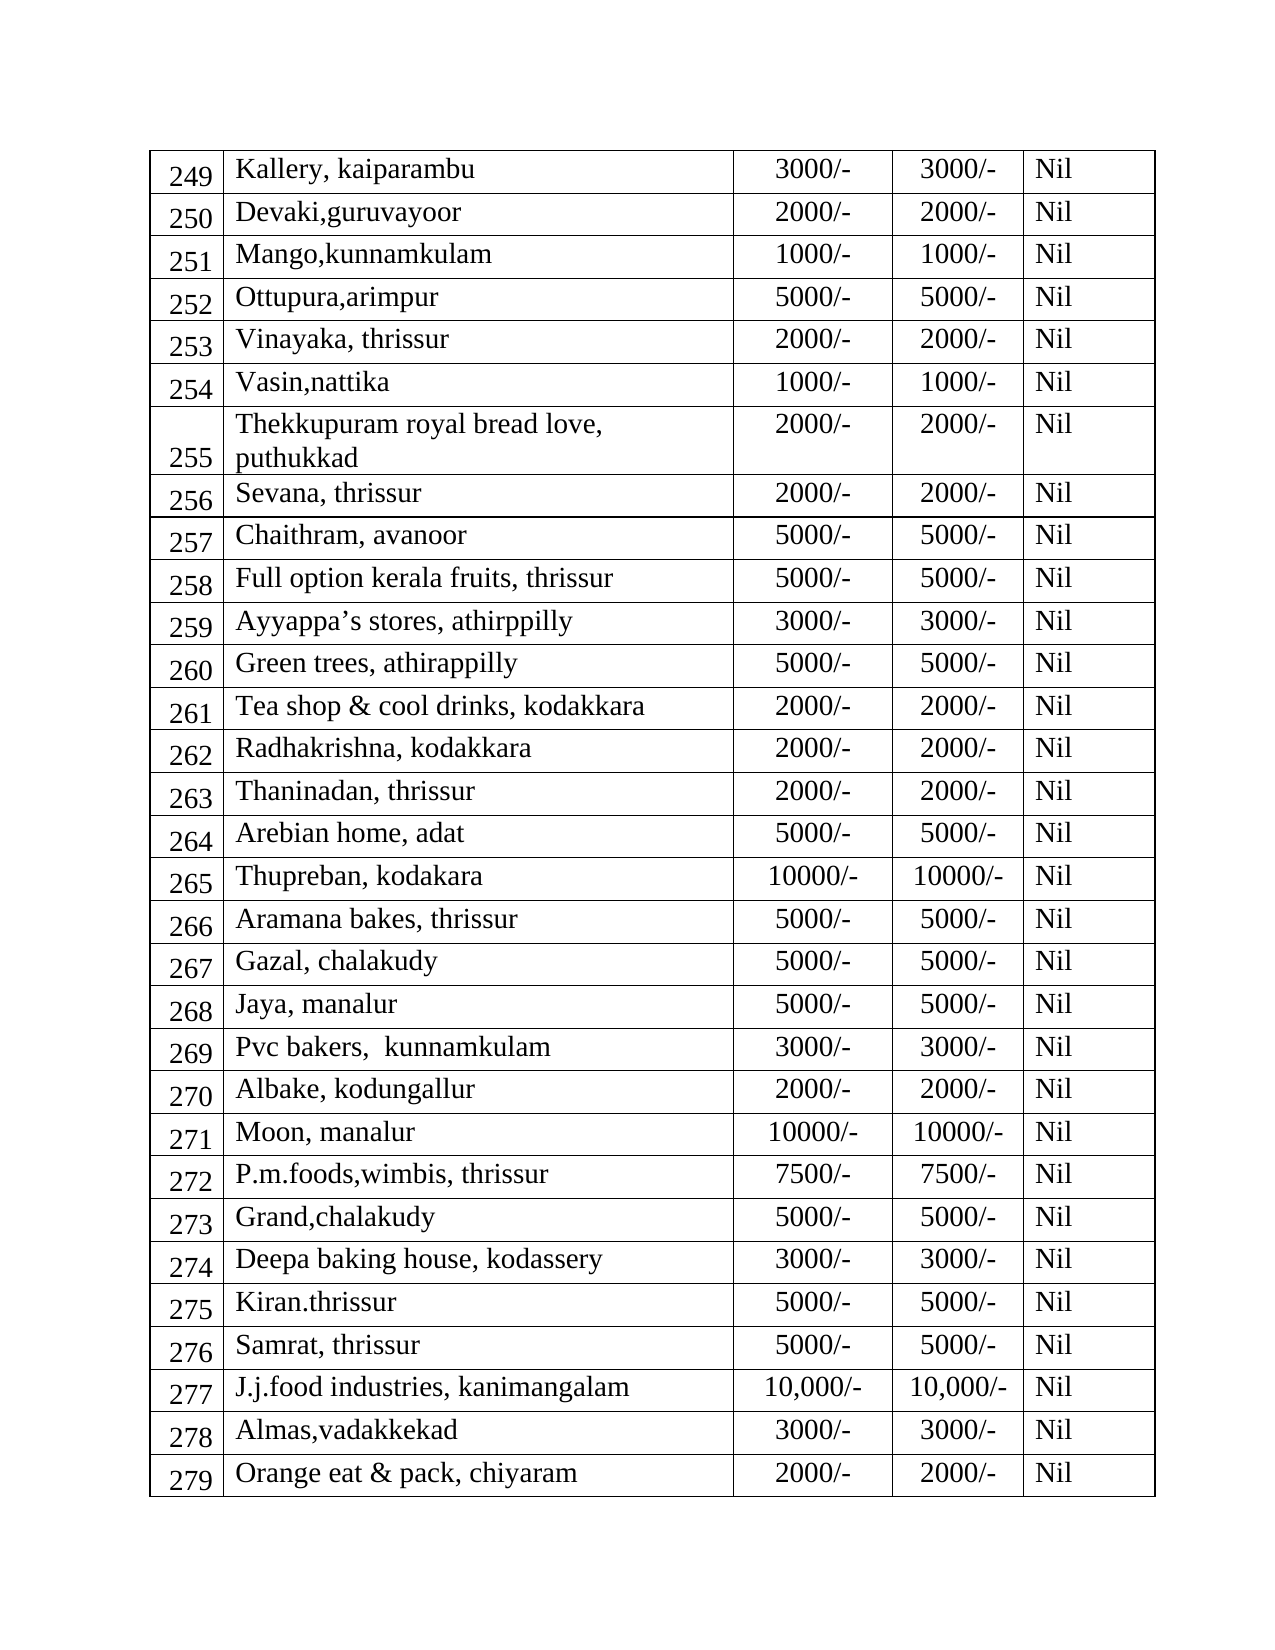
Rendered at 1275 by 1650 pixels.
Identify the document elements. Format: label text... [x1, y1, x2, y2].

table_cell 3000/- [734, 603, 892, 644]
table_cell Jaya, manalur [224, 986, 733, 1028]
table_cell 5000/- [893, 901, 1023, 942]
table_cell Nil [1024, 901, 1154, 942]
table_cell Nil [1024, 407, 1154, 474]
table_cell 2000/- [734, 688, 892, 729]
table_cell 249 [151, 151, 223, 193]
table_cell 2000/- [893, 1455, 1023, 1496]
table_cell 5000/- [734, 1327, 892, 1368]
table_cell 5000/- [893, 645, 1023, 687]
table_cell 2000/- [734, 475, 892, 516]
table_cell 5000/- [893, 279, 1023, 320]
table_cell Nil [1024, 645, 1154, 687]
table_cell 5000/- [893, 1284, 1023, 1326]
table_cell 2000/- [734, 773, 892, 814]
table_cell Moon, manalur [224, 1114, 733, 1155]
table_cell 2000/- [734, 321, 892, 363]
table_cell 269 [151, 1029, 223, 1070]
table_cell 257 [151, 518, 223, 559]
table_cell 7500/- [734, 1156, 892, 1198]
table_cell Nil [1024, 1114, 1154, 1155]
table_cell Nil [1024, 1071, 1154, 1113]
table_cell 2000/- [893, 194, 1023, 235]
table_cell Nil [1024, 475, 1154, 516]
table_cell Nil [1024, 364, 1154, 406]
table_cell 5000/- [734, 986, 892, 1028]
table_cell 258 [151, 560, 223, 602]
table_cell Tea shop & cool drinks, kodakkara [224, 688, 733, 729]
table_cell 275 [151, 1284, 223, 1326]
table_cell Almas,vadakkekad [224, 1412, 733, 1454]
table_cell Vasin,nattika [224, 364, 733, 406]
table_cell Nil [1024, 236, 1154, 278]
table_cell 5000/- [734, 816, 892, 857]
table_cell 1000/- [893, 236, 1023, 278]
table_cell 255 [151, 407, 223, 474]
table_cell 10000/- [893, 1114, 1023, 1155]
table_cell Albake, kodungallur [224, 1071, 733, 1113]
table_cell Thaninadan, thrissur [224, 773, 733, 814]
table_cell 266 [151, 901, 223, 942]
table_cell Nil [1024, 944, 1154, 985]
table_cell 10,000/- [734, 1370, 892, 1411]
table_cell 5000/- [734, 1284, 892, 1326]
table_cell 3000/- [893, 1029, 1023, 1070]
table_cell Nil [1024, 279, 1154, 320]
table_cell 7500/- [893, 1156, 1023, 1198]
table_cell 264 [151, 816, 223, 857]
table_cell Green trees, athirappilly [224, 645, 733, 687]
table_cell 272 [151, 1156, 223, 1198]
table_cell 5000/- [734, 944, 892, 985]
table_cell 273 [151, 1199, 223, 1241]
table_cell Samrat, thrissur [224, 1327, 733, 1368]
table_cell Ottupura,arimpur [224, 279, 733, 320]
table_cell 5000/- [734, 279, 892, 320]
table_cell 10000/- [893, 858, 1023, 900]
table_cell 2000/- [893, 475, 1023, 516]
table_cell Thupreban, kodakara [224, 858, 733, 900]
table_cell 2000/- [734, 407, 892, 474]
table_cell 277 [151, 1370, 223, 1411]
table_cell 5000/- [734, 901, 892, 942]
table_cell 278 [151, 1412, 223, 1454]
table_cell 2000/- [893, 773, 1023, 814]
table_cell 5000/- [734, 560, 892, 602]
table_cell 2000/- [734, 1455, 892, 1496]
table_cell Nil [1024, 688, 1154, 729]
table_cell 5000/- [734, 518, 892, 559]
table_cell 5000/- [734, 645, 892, 687]
table_cell Kiran.thrissur [224, 1284, 733, 1326]
table_cell Nil [1024, 1412, 1154, 1454]
table_cell Nil [1024, 1029, 1154, 1070]
table_cell Nil [1024, 603, 1154, 644]
table_cell 2000/- [734, 194, 892, 235]
table_cell 263 [151, 773, 223, 814]
table_cell Nil [1024, 1199, 1154, 1241]
table_cell Nil [1024, 194, 1154, 235]
table_cell 3000/- [893, 603, 1023, 644]
table_cell 5000/- [893, 1327, 1023, 1368]
table_cell 267 [151, 944, 223, 985]
table_cell Sevana, thrissur [224, 475, 733, 516]
table_cell Nil [1024, 986, 1154, 1028]
table_cell Nil [1024, 816, 1154, 857]
table_cell 5000/- [893, 1199, 1023, 1241]
table_cell 5000/- [893, 944, 1023, 985]
table_cell Nil [1024, 1455, 1154, 1496]
table_cell 1000/- [734, 236, 892, 278]
table_cell 2000/- [734, 730, 892, 772]
table_cell Deepa baking house, kodassery [224, 1242, 733, 1283]
table_cell Nil [1024, 560, 1154, 602]
table_cell Nil [1024, 1370, 1154, 1411]
table_cell 5000/- [893, 816, 1023, 857]
table_cell 2000/- [734, 1071, 892, 1113]
table_cell 252 [151, 279, 223, 320]
table_cell 5000/- [734, 1199, 892, 1241]
table_cell 5000/- [893, 560, 1023, 602]
table_cell Nil [1024, 1156, 1154, 1198]
table_cell 268 [151, 986, 223, 1028]
table_cell 10000/- [734, 1114, 892, 1155]
table_cell 3000/- [734, 151, 892, 193]
table_cell 3000/- [734, 1029, 892, 1070]
table_cell Nil [1024, 1284, 1154, 1326]
table_cell 1000/- [893, 364, 1023, 406]
table_cell 10000/- [734, 858, 892, 900]
table_cell Nil [1024, 858, 1154, 900]
table_cell 3000/- [734, 1242, 892, 1283]
table_cell Kallery, kaiparambu [224, 151, 733, 193]
table_cell 270 [151, 1071, 223, 1113]
table_cell 259 [151, 603, 223, 644]
table_cell Nil [1024, 1242, 1154, 1283]
table_cell Mango,kunnamkulam [224, 236, 733, 278]
table_cell 254 [151, 364, 223, 406]
table_cell 3000/- [893, 1242, 1023, 1283]
table_cell 256 [151, 475, 223, 516]
table_cell Gazal, chalakudy [224, 944, 733, 985]
table_cell Nil [1024, 773, 1154, 814]
table_cell 253 [151, 321, 223, 363]
table_cell 261 [151, 688, 223, 729]
table_cell Nil [1024, 321, 1154, 363]
table_cell 3000/- [893, 1412, 1023, 1454]
table_cell 251 [151, 236, 223, 278]
table_cell Chaithram, avanoor [224, 518, 733, 559]
table_cell 276 [151, 1327, 223, 1368]
table_cell 271 [151, 1114, 223, 1155]
table_cell Thekkupuram royal bread love, puthukkad [224, 407, 733, 474]
table_cell 2000/- [893, 688, 1023, 729]
table_cell Ayyappa’s stores, athirppilly [224, 603, 733, 644]
table_cell Pvc bakers, kunnamkulam [224, 1029, 733, 1070]
table_cell 5000/- [893, 518, 1023, 559]
table_cell 1000/- [734, 364, 892, 406]
table_cell 250 [151, 194, 223, 235]
table_cell 2000/- [893, 730, 1023, 772]
table_cell Full option kerala fruits, thrissur [224, 560, 733, 602]
table_cell 2000/- [893, 321, 1023, 363]
table_cell J.j.food industries, kanimangalam [224, 1370, 733, 1411]
table_cell Vinayaka, thrissur [224, 321, 733, 363]
table_cell Devaki,guruvayoor [224, 194, 733, 235]
table_cell 274 [151, 1242, 223, 1283]
table_cell 3000/- [893, 151, 1023, 193]
table_cell Orange eat & pack, chiyaram [224, 1455, 733, 1496]
table_cell 2000/- [893, 1071, 1023, 1113]
table_cell Aramana bakes, thrissur [224, 901, 733, 942]
table_cell 2000/- [893, 407, 1023, 474]
table_cell 265 [151, 858, 223, 900]
table_cell Nil [1024, 1327, 1154, 1368]
table_cell 262 [151, 730, 223, 772]
table_cell P.m.foods,wimbis, thrissur [224, 1156, 733, 1198]
table_cell Radhakrishna, kodakkara [224, 730, 733, 772]
table_cell Nil [1024, 151, 1154, 193]
table_cell Nil [1024, 730, 1154, 772]
table_cell 3000/- [734, 1412, 892, 1454]
table_cell 260 [151, 645, 223, 687]
table_cell 10,000/- [893, 1370, 1023, 1411]
table_cell Arebian home, adat [224, 816, 733, 857]
table_cell Nil [1024, 518, 1154, 559]
table_cell Grand,chalakudy [224, 1199, 733, 1241]
table_cell 279 [151, 1455, 223, 1496]
table_cell 5000/- [893, 986, 1023, 1028]
